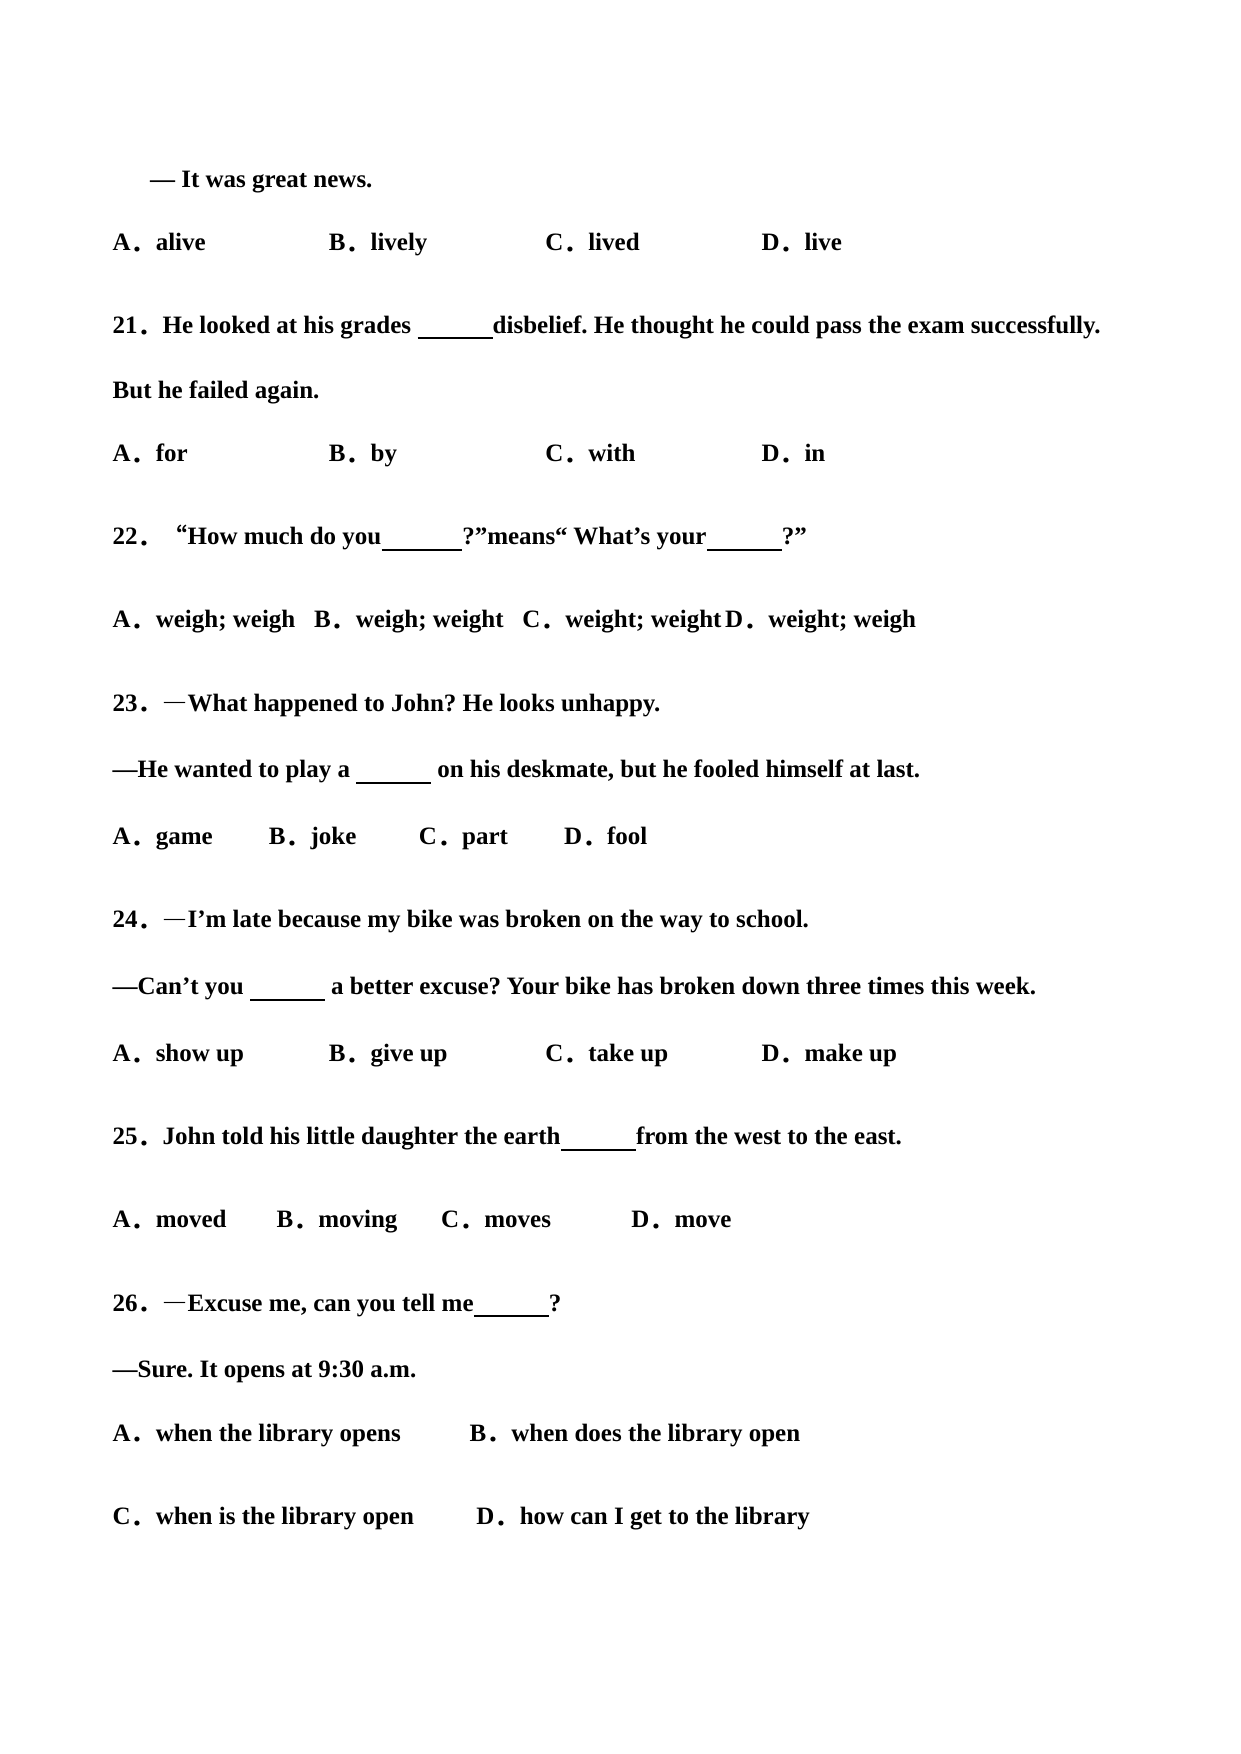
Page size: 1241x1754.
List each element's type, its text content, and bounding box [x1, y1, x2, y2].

text 25．John told his little daughter the earth from the west to the east. [112, 1103, 1128, 1168]
text C．when is the library open D．how can I get to the library [112, 1483, 1128, 1548]
text —Can’t you a better excuse? Your bike has broken down three times this week. [112, 969, 1128, 1002]
text A．game B．joke C．part D．fool [112, 803, 1128, 868]
text 21．He looked at his grades disbelief. He thought he could pass the exam successfully. But he failed again. [112, 292, 1128, 406]
text A．when the library opens B．when does the library open [112, 1399, 1128, 1464]
text A．for B．by C．with D．in [112, 420, 1128, 485]
text — It was great news. [112, 162, 1128, 194]
text 24．—I’m late because my bike was broken on the way to school. [112, 886, 1128, 951]
text A．alive B．lively C．lived D．live [112, 209, 1128, 274]
text A．weigh; weigh B．weigh; weight C．weight; weight D．weight; weigh [112, 586, 1128, 651]
text 26．—Excuse me, can you tell me ? [112, 1269, 1128, 1334]
text 22．“How much do you ?”means“ What’s your ?” [112, 503, 1128, 568]
text A．show up B．give up C．take up D．make up [112, 1020, 1128, 1085]
text A．moved B．moving C．moves D．move [112, 1186, 1128, 1251]
text —Sure. It opens at 9:30 a.m. [112, 1353, 1128, 1385]
text 23．—What happened to John? He looks unhappy. [112, 669, 1128, 734]
text —He wanted to play a on his deskmate, but he fooled himself at last. [112, 753, 1128, 785]
